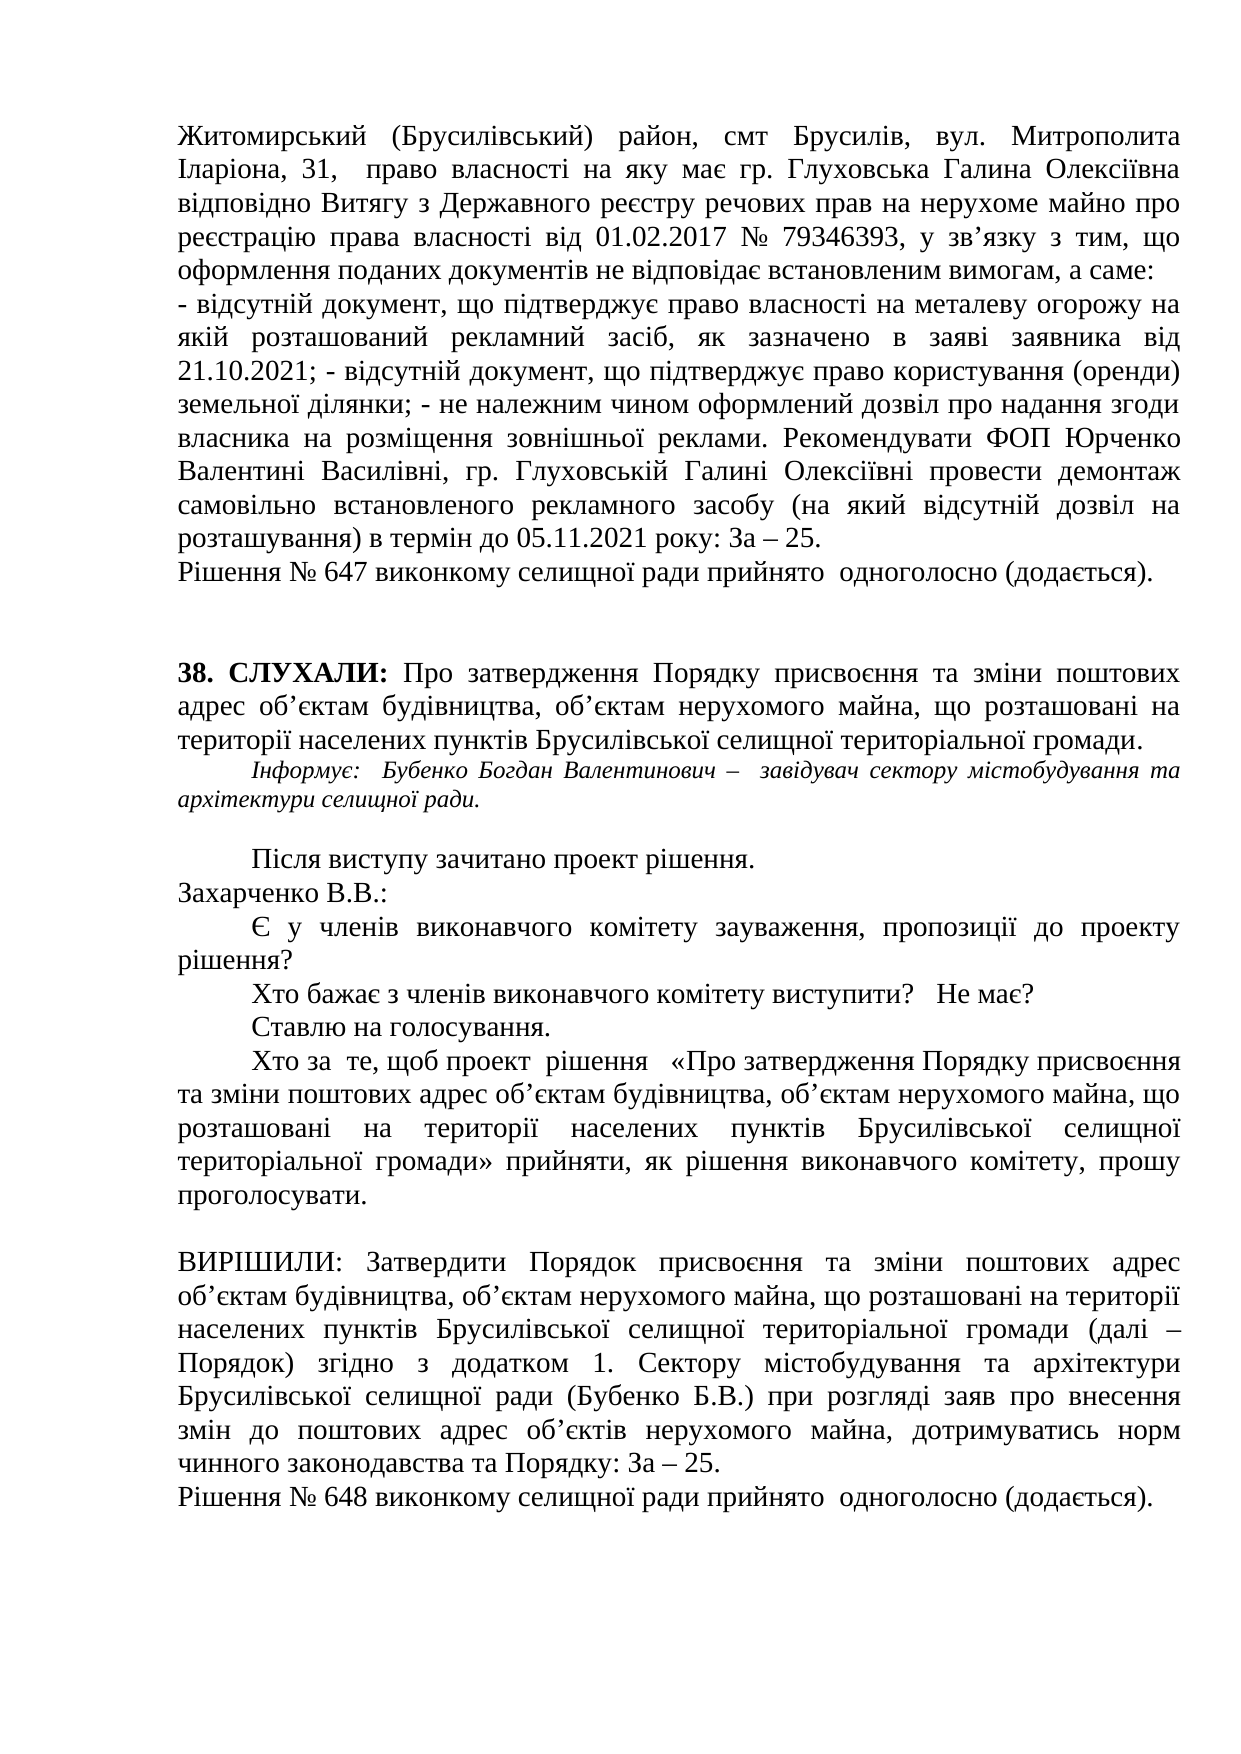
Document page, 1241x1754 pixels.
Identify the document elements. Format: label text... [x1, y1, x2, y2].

text Хто за те, щоб проект рішення «Про затвердження Порядку присвоєння та зміни поштових адрес об’єктам будівництва, об’єктам нерухомого майна, що розташовані на території населених пунктів Брусилівської селищної територіальної громади» прийняти, як рішення виконавчого комітету, прошу проголосувати. [177, 1043, 1181, 1211]
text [177, 118, 1181, 286]
text Рішення № 647 виконкому селищної ради прийнято одноголосно (додається). [177, 554, 1181, 588]
text Ставлю на голосування. [177, 1009, 1181, 1043]
text ВИРІШИЛИ: Затвердити Порядок присвоєння та зміни поштових адрес об’єктам будівництва, об’єктам нерухомого майна, що розташовані на території населених пунктів Брусилівської селищної територіальної громади (далі – Порядок) згідно з додатком 1. Сектору містобудування та архітектури Брусилівської селищної ради (Бубенко Б.В.) при розгляді заяв про внесення змін до поштових адрес об’єктів нерухомого майна, дотримуватись норм чинного законодавства та Порядку: За – 25. [177, 1244, 1181, 1479]
text Рішення № 648 виконкому селищної ради прийнято одноголосно (додається). [177, 1479, 1181, 1512]
text Захарченко В.В.: [177, 875, 1181, 909]
text 38. СЛУХАЛИ: Про затвердження Порядку присвоєння та зміни поштових адрес об’єктам будівництва, об’єктам нерухомого майна, що розташовані на території населених пунктів Брусилівської селищної територіальної громади. [177, 655, 1181, 755]
text Хто бажає з членів виконавчого комітету виступити? Не має? [177, 976, 1181, 1009]
text - відсутній документ, що підтверджує право власності на металеву огорожу на якій розташований рекламний засіб, як зазначено в заяві заявника від 21.10.2021; - відсутній документ, що підтверджує право користування (оренди) земельної ділянки; - не належним чином оформлений дозвіл про надання згоди власника на розміщення зовнішньої реклами. Рекомендувати ФОП Юрченко Валентині Василівні, гр. Глуховській Галині Олексіївні провести демонтаж самовільно встановленого рекламного засобу (на який відсутній дозвіл на розташування) в термін до 05.11.2021 року: За – 25. [177, 286, 1181, 554]
text Після виступу зачитано проект рішення. [177, 842, 1181, 875]
text Інформує: Бубенко Богдан Валентинович – завідувач сектору містобудування та архітектури селищної ради. [177, 755, 1181, 813]
text Є у членів виконавчого комітету зауваження, пропозиції до проекту рішення? [177, 909, 1181, 976]
